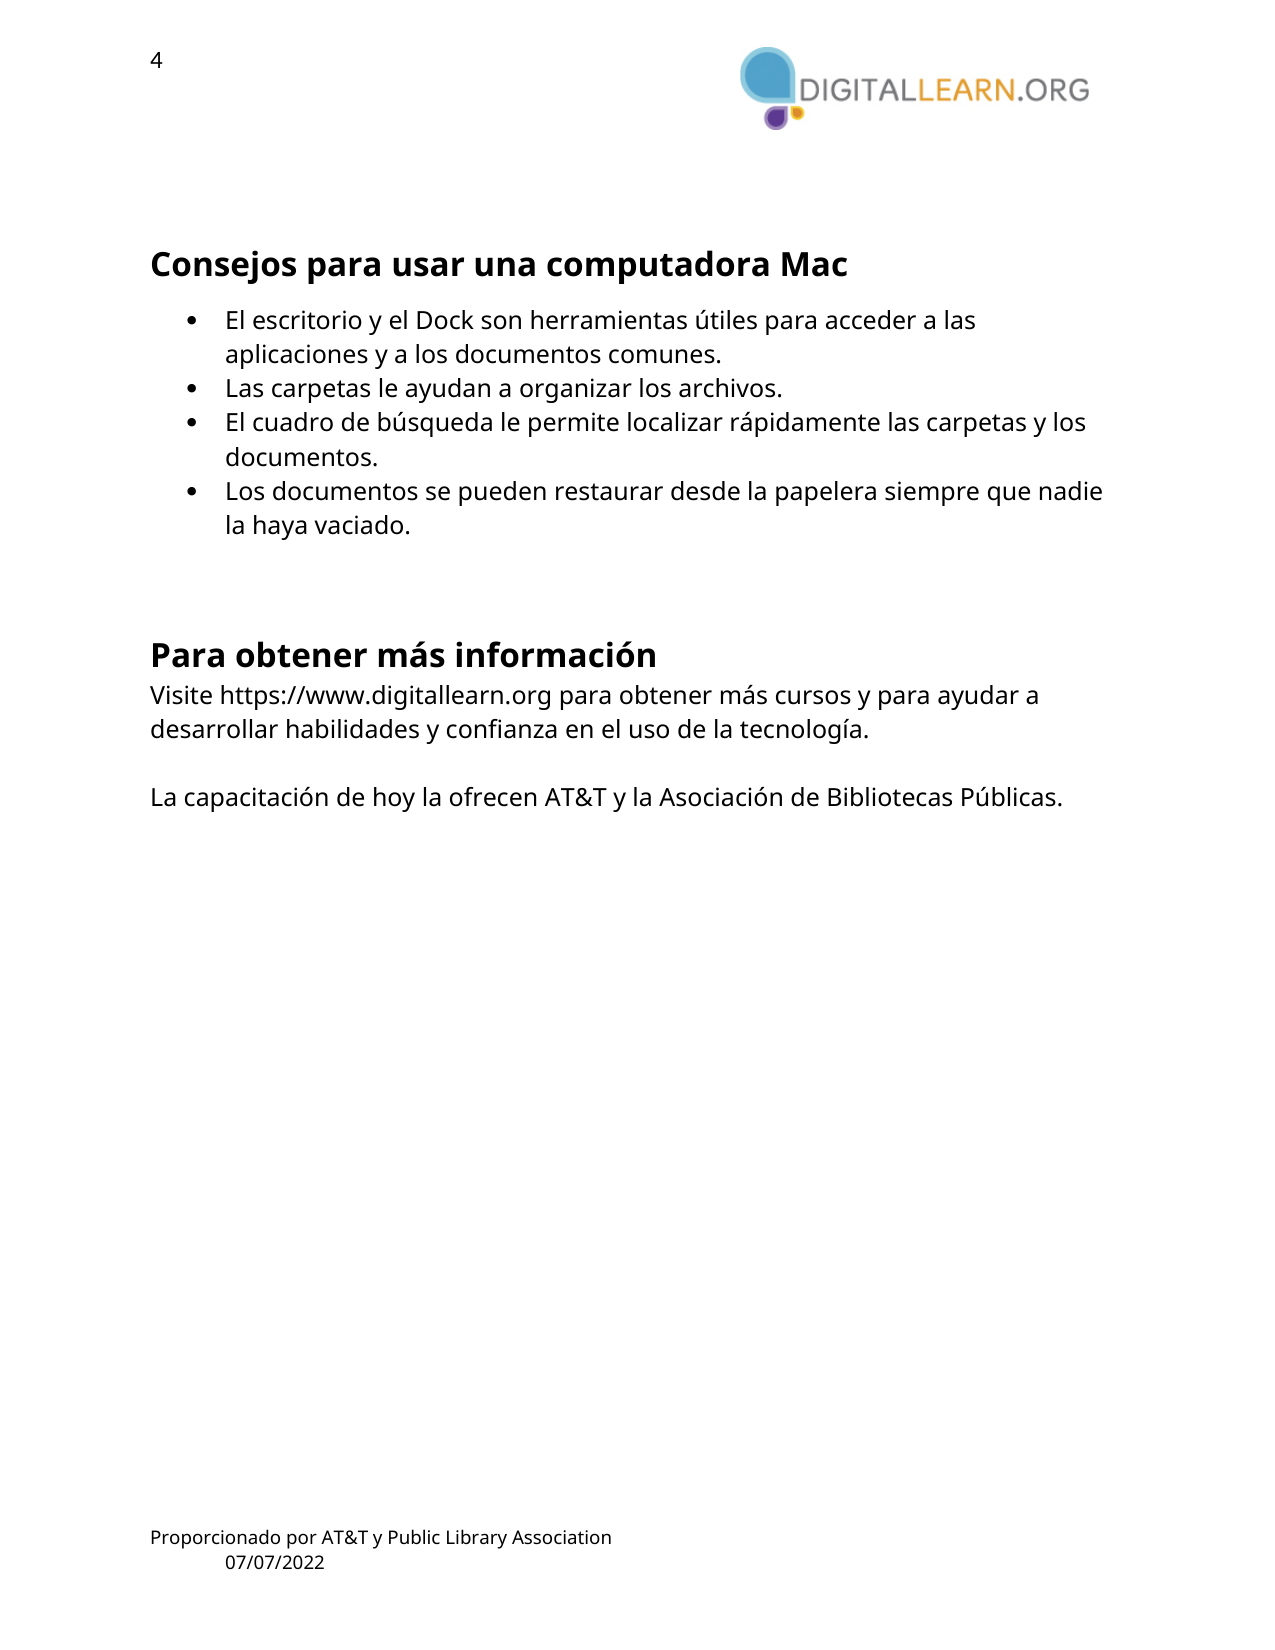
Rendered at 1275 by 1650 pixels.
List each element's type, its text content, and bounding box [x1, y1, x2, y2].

list La capacitación de hoy la ofrecen AT&T y la Asociación de Bibliotecas Públicas. [150, 780, 1125, 814]
list Los documentos se pueden restaurar desde la papelera siempre que nadie la haya vaciado. [187, 473, 1125, 541]
list El escritorio y el Dock son herramientas útiles para acceder a las aplicaciones y a los documentos comunes. [187, 303, 1125, 371]
list Visite https://www.digitallearn.org para obtener más cursos y para ayudar a desarrollar habilidades y confianza en el uso de la tecnología. [150, 678, 1125, 746]
picture [740, 47, 1089, 130]
text Consejos para usar una computadora Mac [150, 241, 1125, 286]
list El cuadro de búsqueda le permite localizar rápidamente las carpetas y los documentos. [187, 405, 1125, 473]
list Las carpetas le ayudan a organizar los archivos. [187, 371, 1125, 405]
list Para obtener más información [150, 632, 1125, 678]
